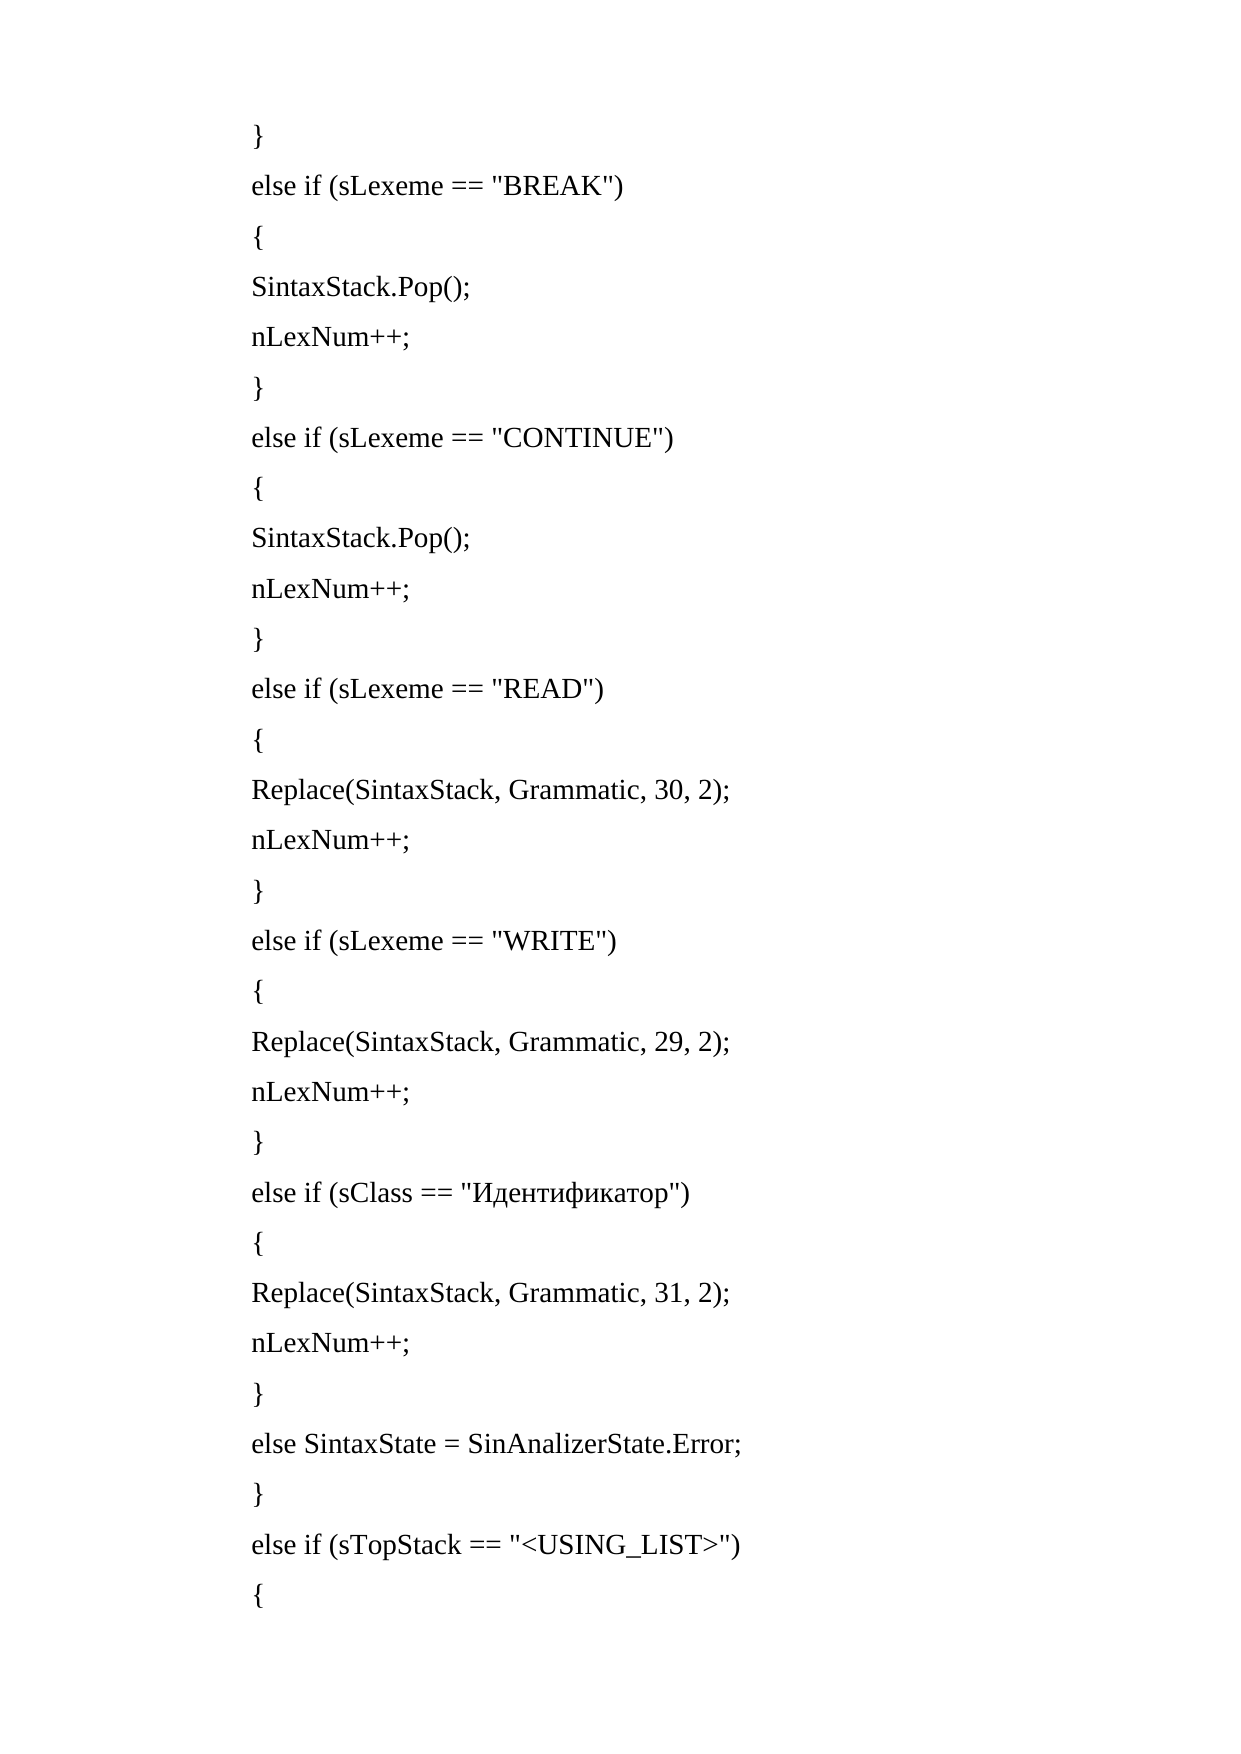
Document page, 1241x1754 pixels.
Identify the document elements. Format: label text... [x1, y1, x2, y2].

text else if (sClass == "Идентификатор") [177, 1175, 1152, 1208]
text else if (sLexeme == "CONTINUE") [177, 420, 1152, 453]
text { [177, 470, 1152, 504]
text } [177, 621, 1152, 655]
text { [177, 219, 1152, 252]
text { [177, 973, 1152, 1007]
text else if (sLexeme == "READ") [177, 672, 1152, 705]
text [177, 1426, 1152, 1460]
text Replace(SintaxStack, Grammatic, 30, 2); [177, 772, 1152, 806]
text } [177, 1376, 1152, 1409]
text nLexNum++; [177, 822, 1152, 856]
text SintaxStack.Pop(); [177, 269, 1152, 303]
text else if (sTopStack == "<USING_LIST>") [177, 1527, 1152, 1560]
text SintaxStack.Pop(); [177, 521, 1152, 554]
text } [177, 118, 1152, 152]
text { [177, 722, 1152, 755]
text nLexNum++; [177, 1074, 1152, 1108]
text nLexNum++; [177, 319, 1152, 353]
text { [177, 1577, 1152, 1611]
text } [177, 1124, 1152, 1158]
text Replace(SintaxStack, Grammatic, 29, 2); [177, 1024, 1152, 1057]
text } [177, 1477, 1152, 1510]
text nLexNum++; [177, 1326, 1152, 1359]
text Replace(SintaxStack, Grammatic, 31, 2); [177, 1275, 1152, 1309]
text } [177, 873, 1152, 906]
text else if (sLexeme == "BREAK") [177, 168, 1152, 202]
text nLexNum++; [177, 571, 1152, 604]
text } [177, 370, 1152, 403]
text { [177, 1225, 1152, 1258]
text else if (sLexeme == "WRITE") [177, 923, 1152, 957]
